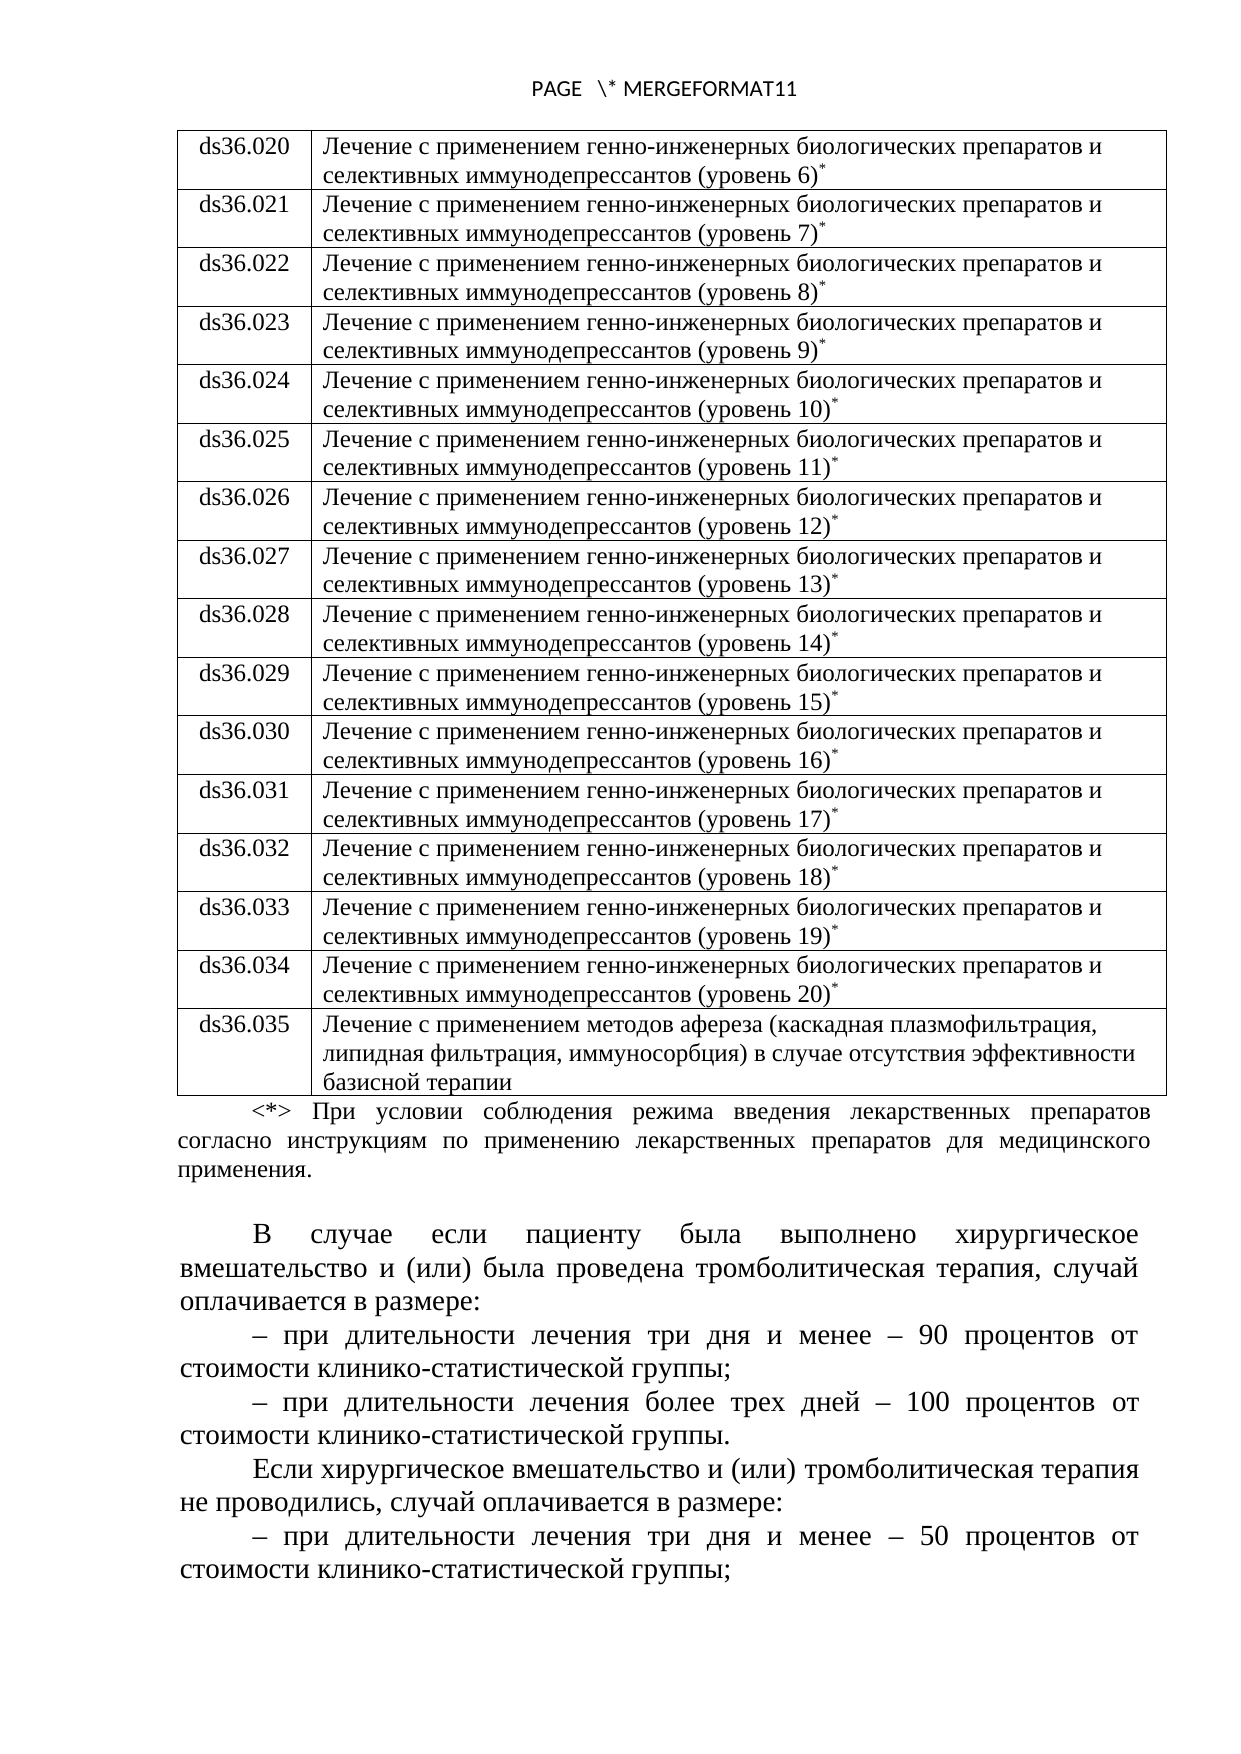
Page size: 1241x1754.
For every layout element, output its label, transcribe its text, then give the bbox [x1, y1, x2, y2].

table_cell ds36.031 [178, 775, 311, 832]
table_cell ds36.035 [178, 1009, 311, 1095]
table_cell Лечение с применением генно-инженерных биологических препаратов и селективных иммунодепрессантов (уровень 18)* [312, 834, 1166, 891]
table_cell ds36.030 [178, 716, 311, 774]
table_cell Лечение с применением генно-инженерных биологических препаратов и селективных иммунодепрессантов (уровень 7)* [312, 190, 1166, 247]
table_cell Лечение с применением генно-инженерных биологических препаратов и селективных иммунодепрессантов (уровень 13)* [312, 541, 1166, 598]
table_cell Лечение с применением генно-инженерных биологических препаратов и селективных иммунодепрессантов (уровень 15)* [312, 658, 1166, 715]
text В случае если пациенту была выполнено хирургическое вмешательство и (или) была проведена тромболитическая терапия, случай оплачивается в размере: [179, 1216, 1139, 1317]
table_cell ds36.025 [178, 424, 311, 481]
text – при длительности лечения более трех дней – 100 процентов от стоимости клинико-статистической группы. [179, 1384, 1139, 1451]
table_cell ds36.028 [178, 599, 311, 657]
table_cell Лечение с применением генно-инженерных биологических препаратов и селективных иммунодепрессантов (уровень 6)* [312, 131, 1166, 188]
table_cell Лечение с применением генно-инженерных биологических препаратов и селективных иммунодепрессантов (уровень 17)* [312, 775, 1166, 832]
table_cell Лечение с применением генно-инженерных биологических препаратов и селективных иммунодепрессантов (уровень 10)* [312, 365, 1166, 423]
text – при длительности лечения три дня и менее – 50 процентов от стоимости клинико-статистической группы; [179, 1518, 1139, 1585]
table_cell ds36.032 [178, 834, 311, 891]
table_cell Лечение с применением генно-инженерных биологических препаратов и селективных иммунодепрессантов (уровень 11)* [312, 424, 1166, 481]
text – при длительности лечения три дня и менее – 90 процентов от стоимости клинико-статистической группы; [179, 1317, 1139, 1384]
table_cell ds36.029 [178, 658, 311, 715]
table_cell ds36.026 [178, 482, 311, 540]
text <*> При условии соблюдения режима введения лекарственных препаратов согласно инструкциям по применению лекарственных препаратов для медицинского применения. [177, 1096, 1152, 1183]
table_cell ds36.027 [178, 541, 311, 598]
table_cell Лечение с применением генно-инженерных биологических препаратов и селективных иммунодепрессантов (уровень 12)* [312, 482, 1166, 540]
table_cell ds36.034 [178, 951, 311, 1008]
table_cell ds36.024 [178, 365, 311, 423]
table_cell Лечение с применением генно-инженерных биологических препаратов и селективных иммунодепрессантов (уровень 16)* [312, 716, 1166, 774]
table_cell Лечение с применением генно-инженерных биологических препаратов и селективных иммунодепрессантов (уровень 9)* [312, 307, 1166, 364]
table_cell ds36.023 [178, 307, 311, 364]
table_cell ds36.021 [178, 190, 311, 247]
table_cell Лечение с применением генно-инженерных биологических препаратов и селективных иммунодепрессантов (уровень 19)* [312, 892, 1166, 949]
table_cell Лечение с применением генно-инженерных биологических препаратов и селективных иммунодепрессантов (уровень 14)* [312, 599, 1166, 657]
table_cell Лечение с применением генно-инженерных биологических препаратов и селективных иммунодепрессантов (уровень 20)* [312, 951, 1166, 1008]
table_cell Лечение с применением генно-инженерных биологических препаратов и селективных иммунодепрессантов (уровень 8)* [312, 248, 1166, 306]
table_cell ds36.020 [178, 131, 311, 188]
table_cell ds36.033 [178, 892, 311, 949]
text Если хирургическое вмешательство и (или) тромболитическая терапия не проводились, случай оплачивается в размере: [179, 1451, 1139, 1518]
table_cell ds36.022 [178, 248, 311, 306]
table_cell Лечение с применением методов афереза (каскадная плазмофильтрация, липидная фильтрация, иммуносорбция) в случае отсутствия эффективности базисной терапии [312, 1009, 1166, 1095]
